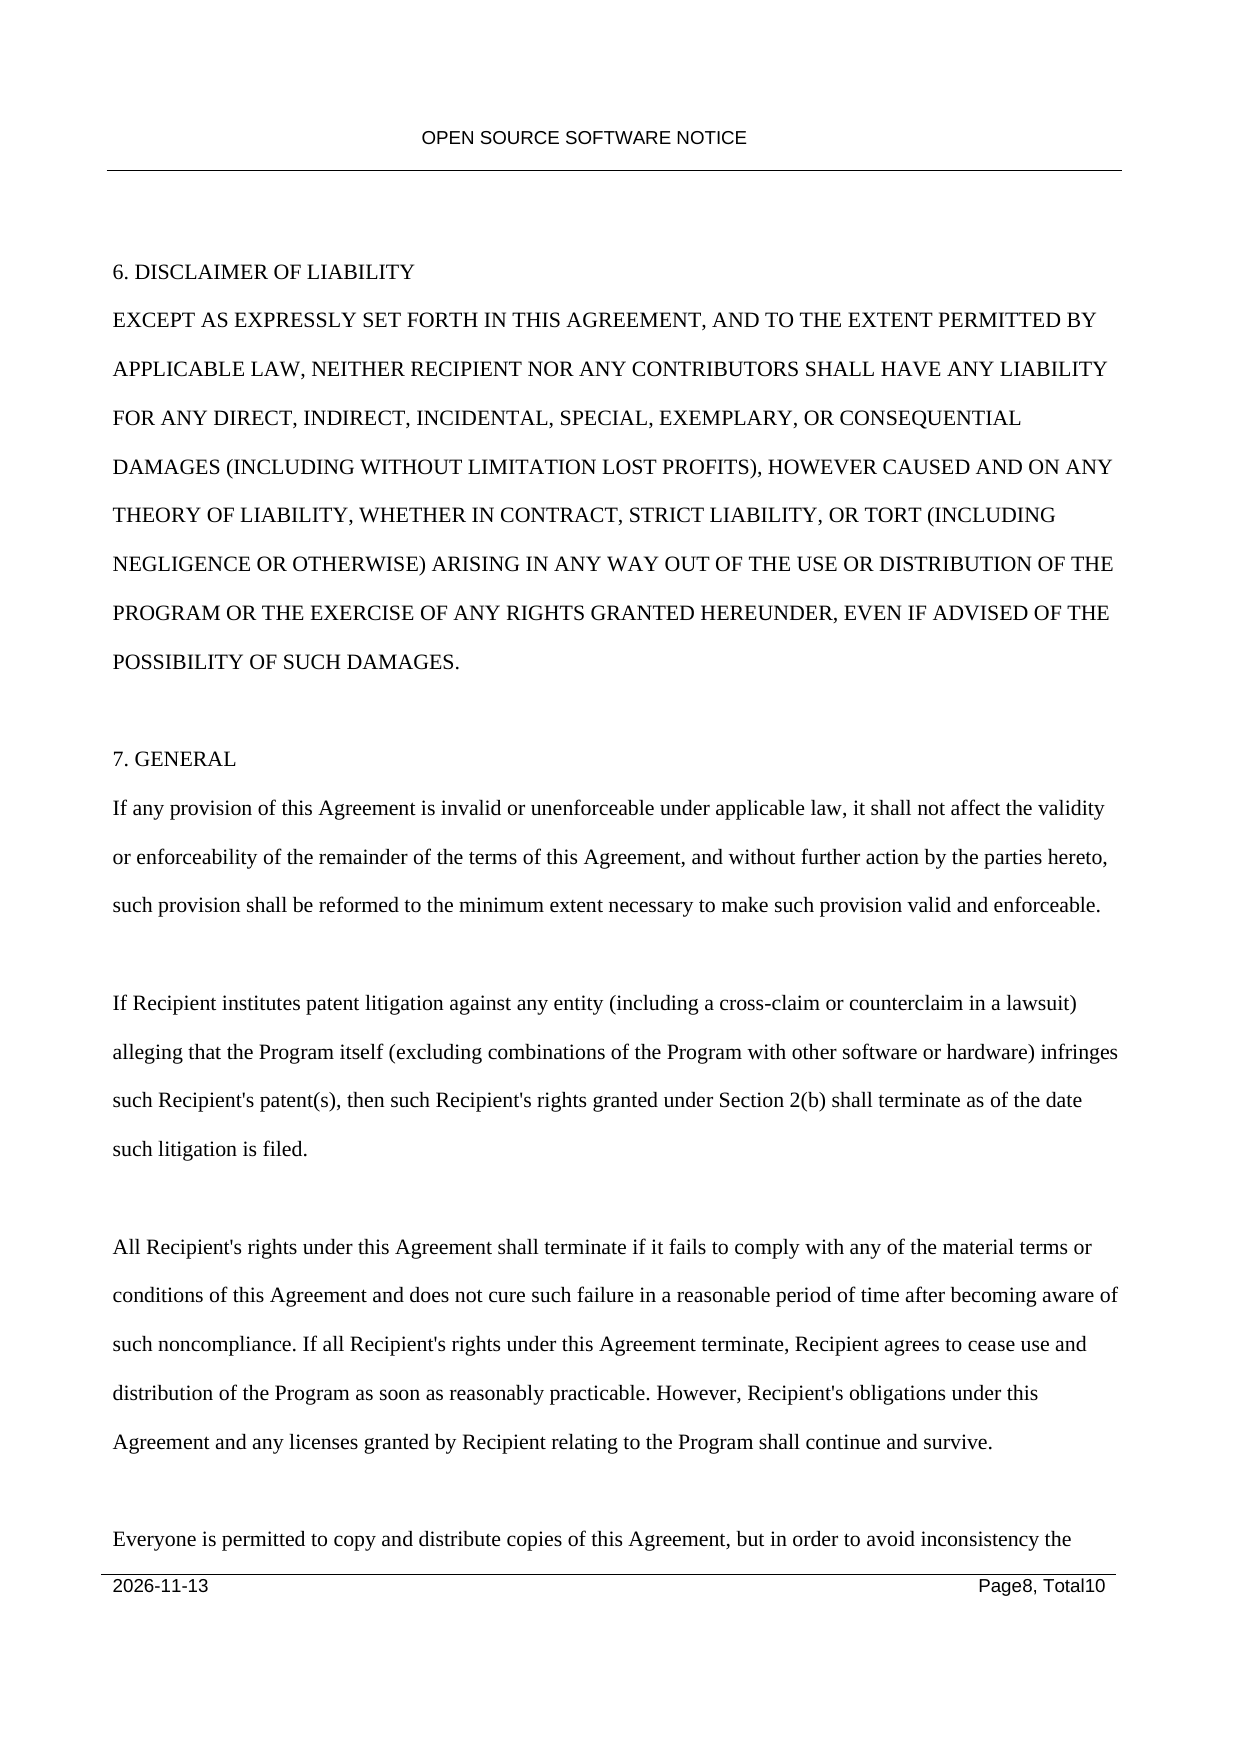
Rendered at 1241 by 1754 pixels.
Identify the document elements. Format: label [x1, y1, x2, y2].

text [112, 206, 1128, 1555]
